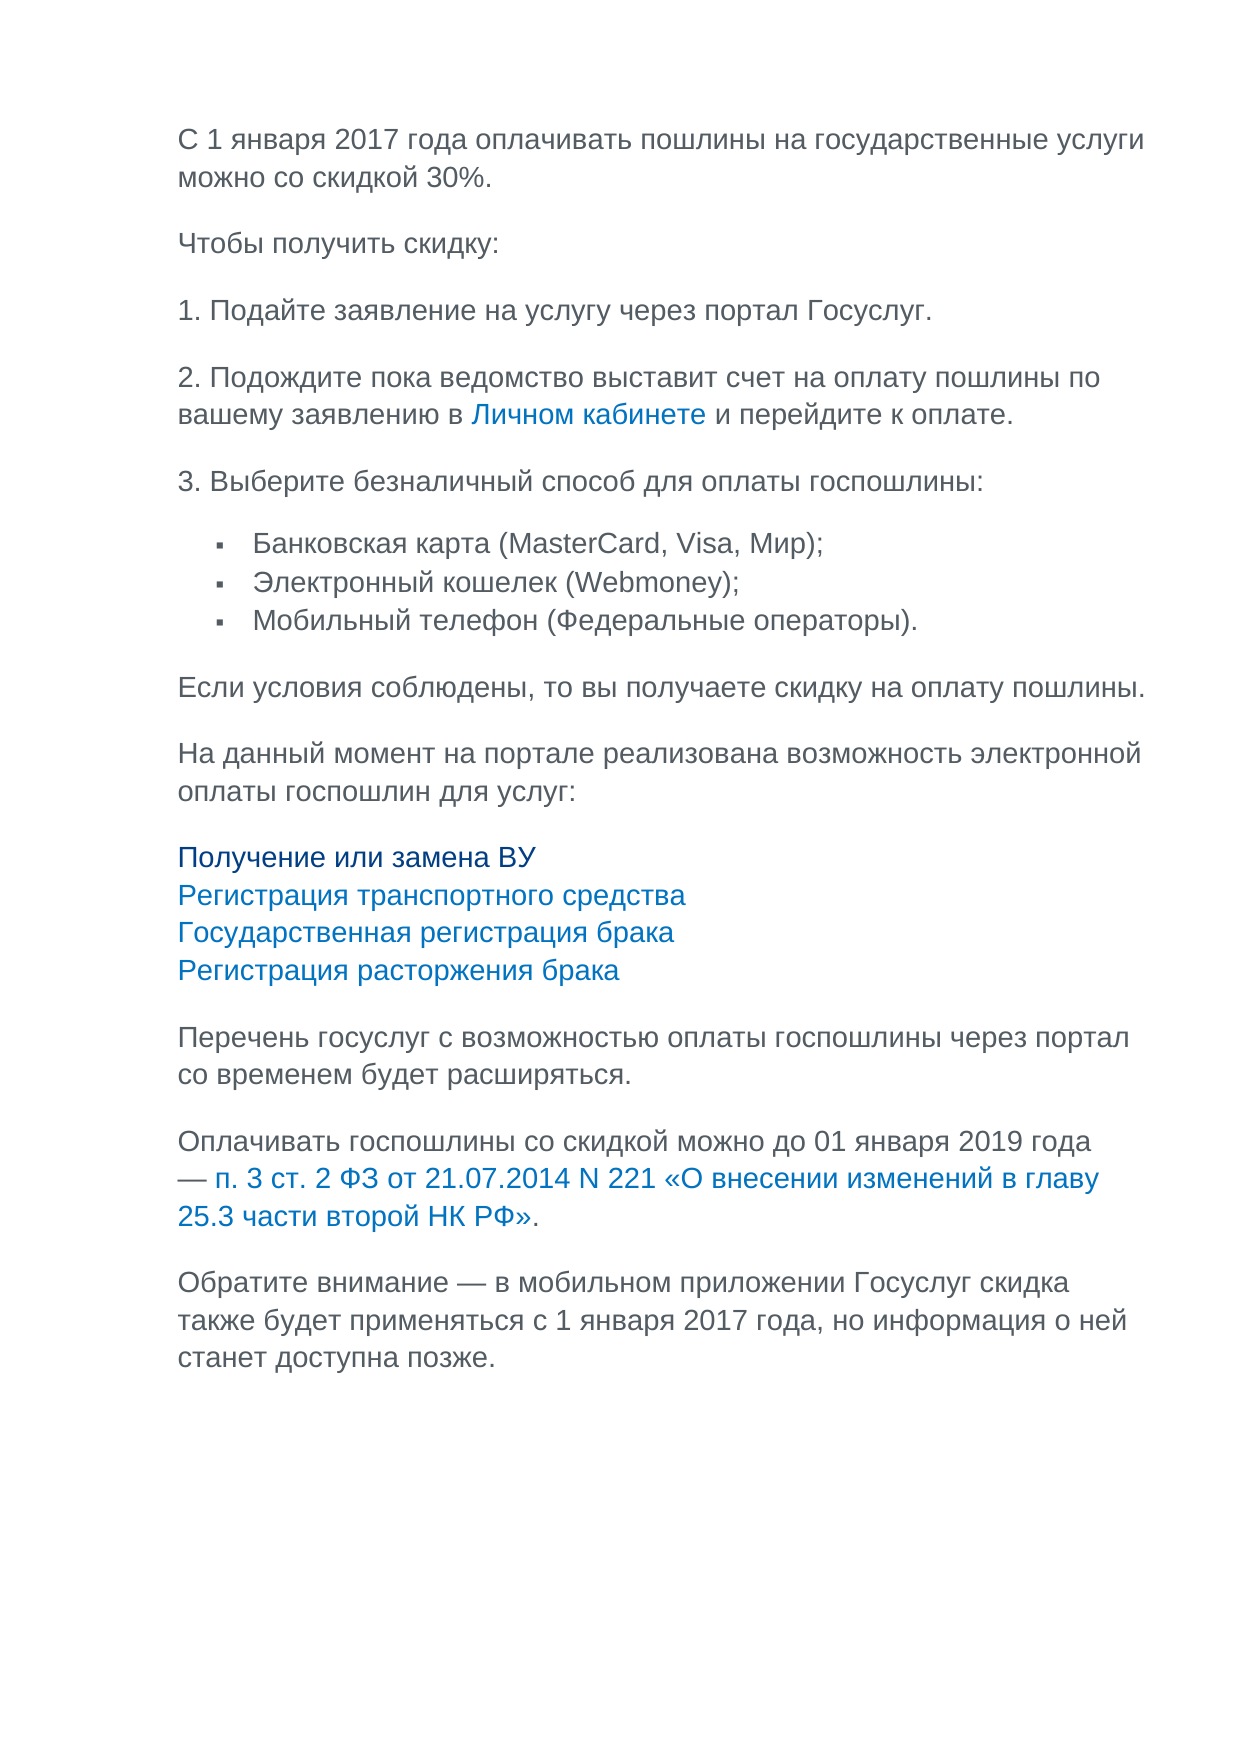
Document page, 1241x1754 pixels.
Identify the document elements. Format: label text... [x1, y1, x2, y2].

text С 1 января 2017 года оплачивать пошлины на государственные услуги можно со скидкой 30%. [177, 118, 1152, 193]
text Оплачивать госпошлины со скидкой можно до 01 января 2019 года — п. 3 ст. 2 ФЗ от 21.07.2014 N 221 «О внесении изменений в главу 25.3 части второй НК РФ». [177, 1120, 1152, 1232]
list Банковская карта (MasterСard, Visa, Мир); [215, 526, 1152, 560]
text Если условия соблюдены, то вы получаете скидку на оплату пошлины. [177, 666, 1152, 703]
text 1. Подайте заявление на услугу через портал Госуслуг. [177, 289, 1152, 326]
list Мобильный телефон (Федеральные операторы). [215, 603, 1152, 636]
text Перечень госуслуг с возможностью оплаты госпошлины через портал со временем будет расширяться. [177, 1016, 1152, 1091]
text 2. Подождите пока ведомство выставит счет на оплату пошлины по вашему заявлению в Личном кабинете и перейдите к оплате. [177, 356, 1152, 431]
text 3. Выберите безналичный способ для оплаты госпошлины: [177, 460, 1152, 497]
text На данный момент на портале реализована возможность электронной оплаты госпошлин для услуг: [177, 732, 1152, 807]
text Обратите внимание — в мобильном приложении Госуслуг скидка также будет применяться с 1 января 2017 года, но информация о ней станет доступна позже. [177, 1261, 1152, 1374]
text Получение или замена ВУ Регистрация транспортного средства Государственная регистрация брака Регистрация расторжения брака [177, 836, 1152, 986]
text Чтобы получить скидку: [177, 222, 1152, 260]
list Электронный кошелек (Webmoney); [215, 565, 1152, 598]
